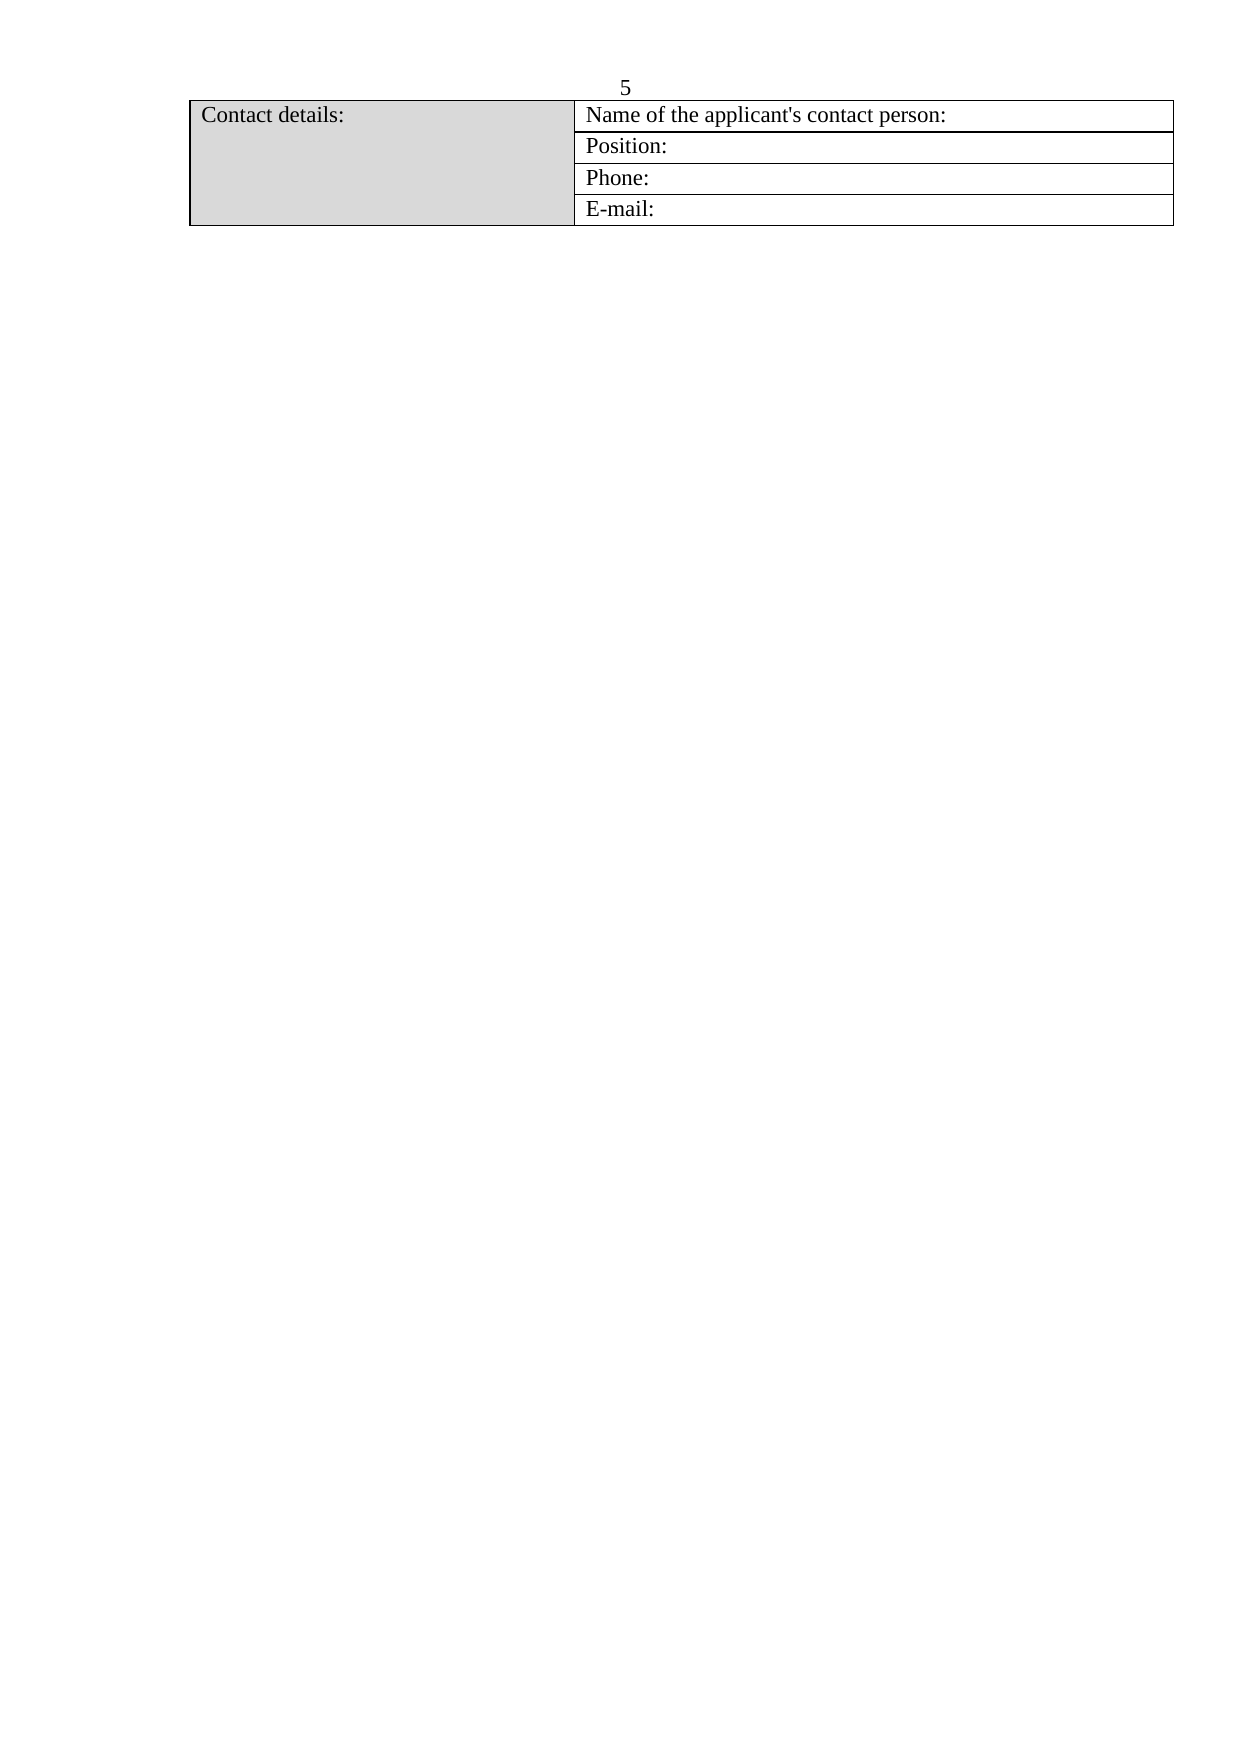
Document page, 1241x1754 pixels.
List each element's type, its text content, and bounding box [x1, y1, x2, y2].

table_cell Contact details: [191, 101, 574, 225]
table_cell E-mail: [575, 195, 1173, 225]
table_cell Phone: [575, 164, 1173, 194]
table_cell Name of the applicant's contact person: [575, 101, 1173, 131]
table_cell Position: [575, 133, 1173, 163]
